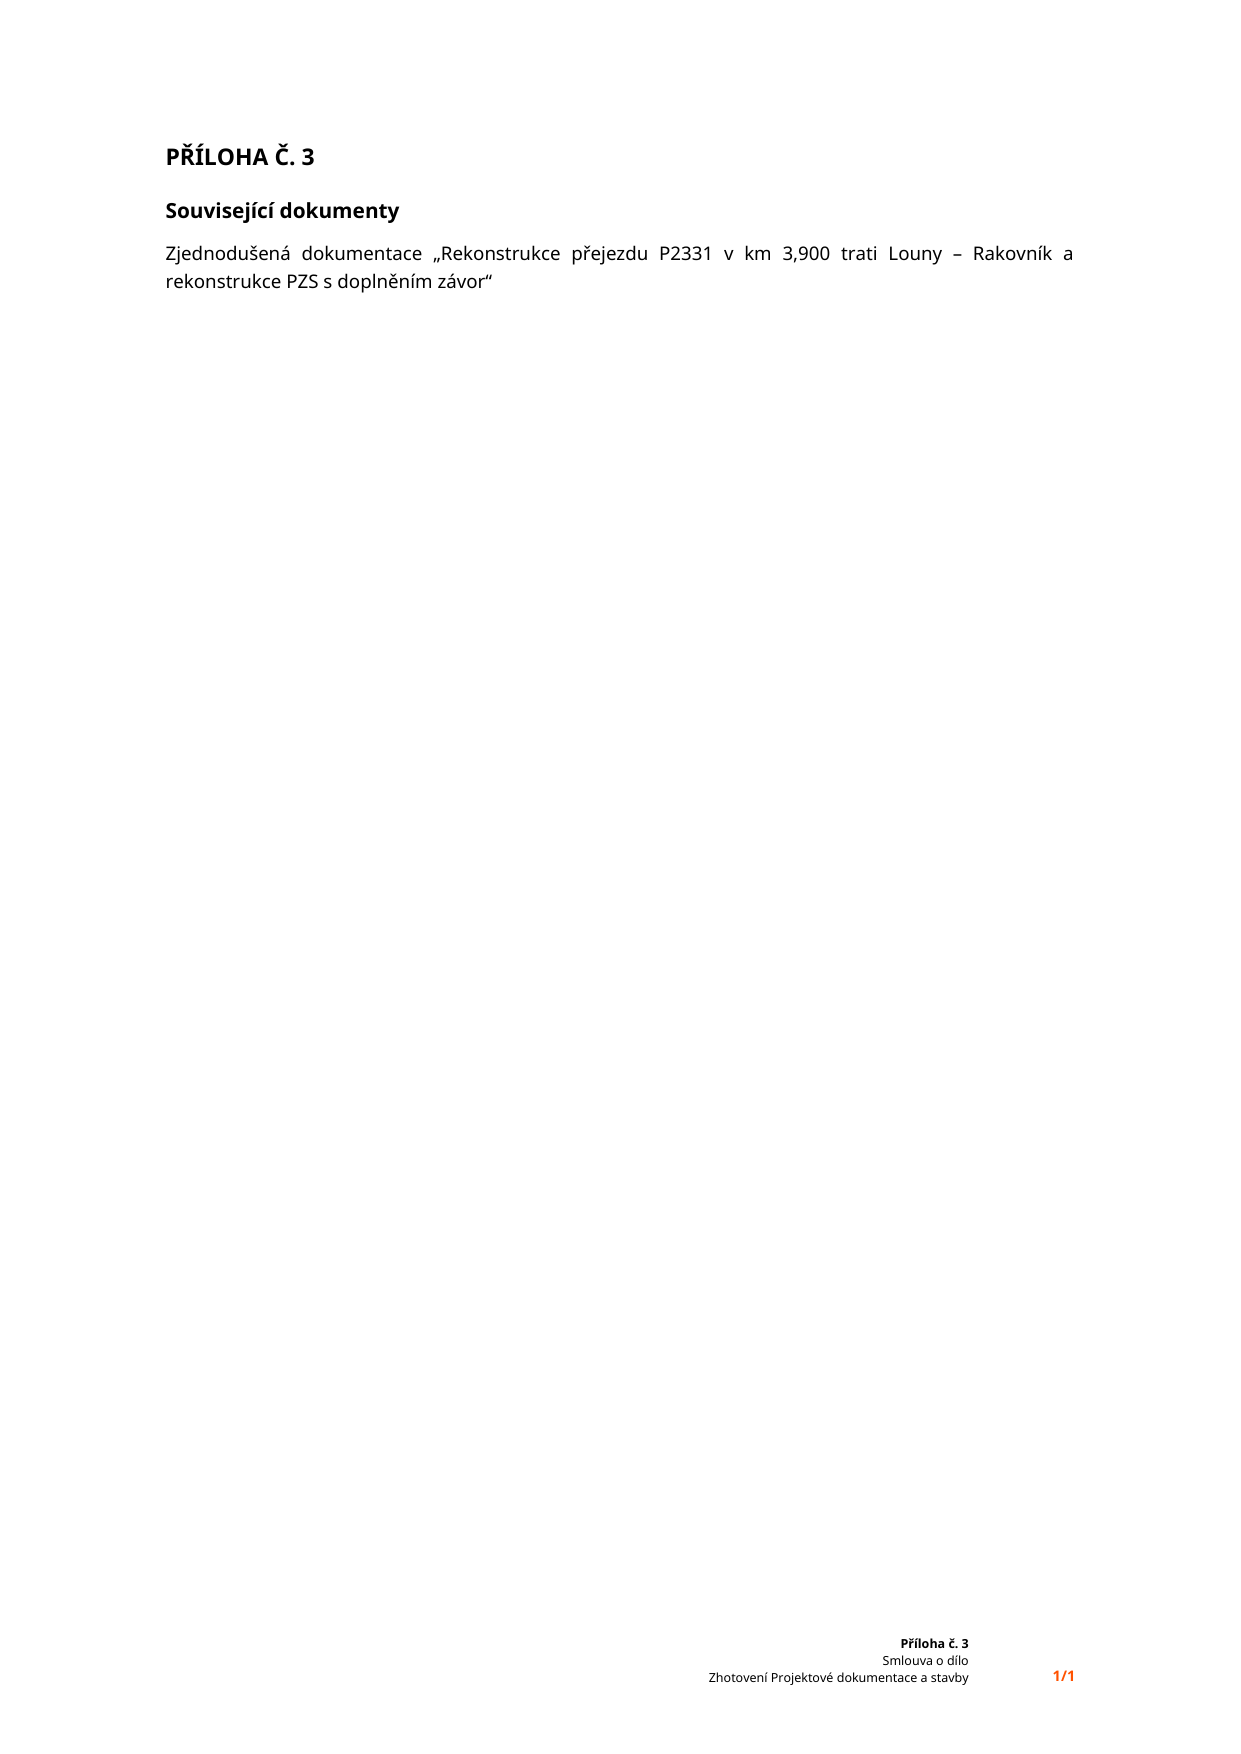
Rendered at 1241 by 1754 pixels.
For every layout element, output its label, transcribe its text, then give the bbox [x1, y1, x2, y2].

text Související dokumenty [165, 197, 1075, 225]
text Příloha č. 3 [165, 141, 1075, 173]
text Zjednodušená dokumentace „Rekonstrukce přejezdu P2331 v km 3,900 trati Louny – Rakovník a rekonstrukce PZS s doplněním závor“ [165, 240, 1075, 294]
